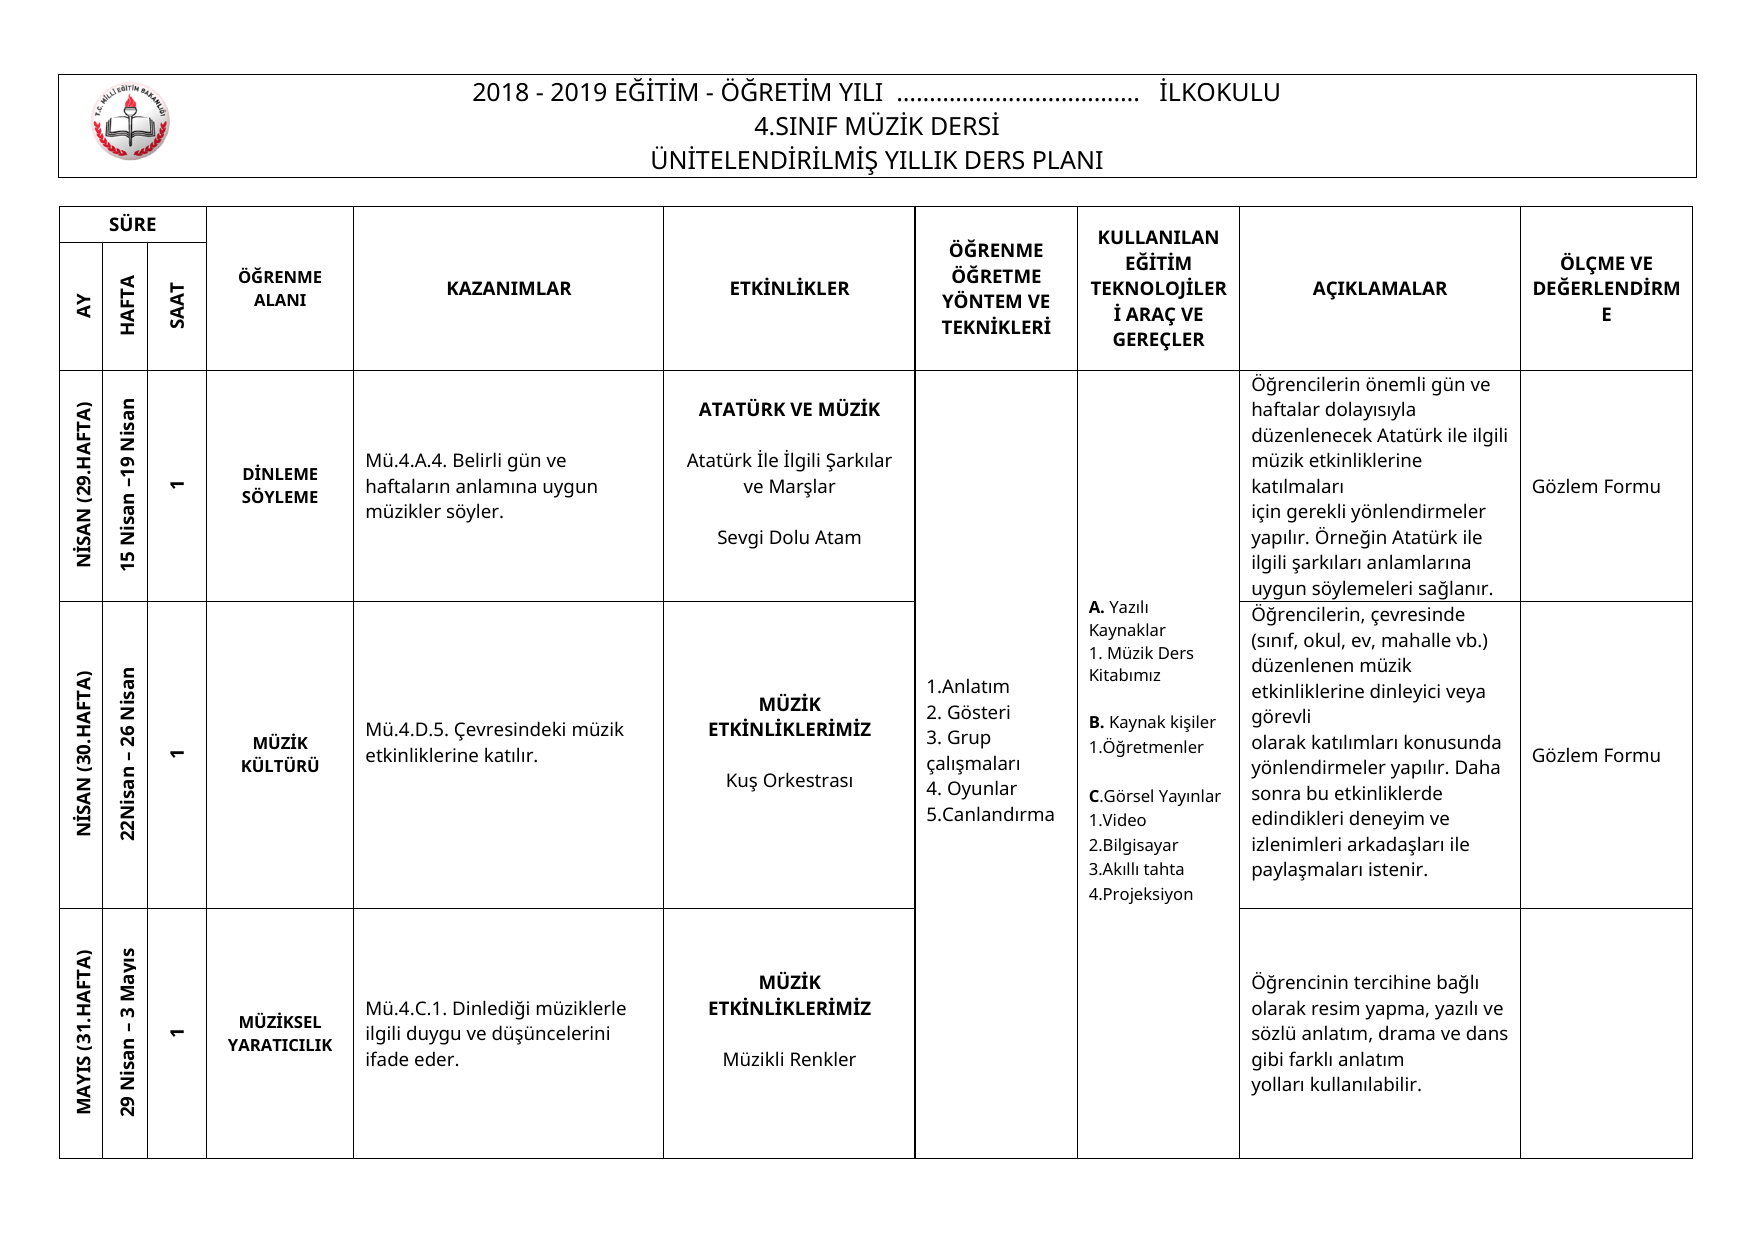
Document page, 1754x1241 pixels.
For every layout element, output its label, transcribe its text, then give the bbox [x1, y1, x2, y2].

table_cell MÜZİKSEL YARATICILIK [207, 909, 353, 1157]
picture [85, 77, 175, 167]
table_cell DİNLEME SÖYLEME [207, 371, 353, 601]
table_cell 22Nisan – 26 Nisan [103, 602, 147, 908]
table_cell ATATÜRK VE MÜZİK Atatürk İle İlgili Şarkılar ve Marşlar Sevgi Dolu Atam [664, 371, 914, 601]
table_cell Öğrencinin tercihine bağlı olarak resim yapma, yazılı ve sözlü anlatım, drama ve dans gibi farklı anlatım yolları kullanılabilir. [1240, 909, 1520, 1157]
table_cell NİSAN (30.HAFTA) [60, 602, 102, 908]
table_cell Gözlem Formu [1521, 602, 1692, 908]
table_cell Mü.4.C.1. Dinlediği müziklerle ilgili duygu ve düşüncelerini ifade eder. [354, 909, 663, 1157]
table_cell Mü.4.D.5. Çevresindeki müzik etkinliklerine katılır. [354, 602, 663, 908]
table_cell 15 Nisan –19 Nisan [103, 371, 147, 601]
table_cell AY [60, 243, 102, 370]
table_cell ETKİNLİKLER [664, 207, 914, 370]
table_cell SÜRE [60, 207, 206, 242]
table_cell KULLANILAN EĞİTİM TEKNOLOJİLERİ ARAÇ VE GEREÇLER [1078, 207, 1239, 370]
table_cell SAAT [148, 243, 206, 370]
table_cell ÖĞRENME ÖĞRETME YÖNTEM VE TEKNİKLERİ [916, 207, 1077, 370]
table_cell Öğrencilerin önemli gün ve haftalar dolayısıyla düzenlenecek Atatürk ile ilgili müzik etkinliklerine katılmaları için gerekli yönlendirmeler yapılır. Örneğin Atatürk ile ilgili şarkıları anlamlarına uygun söylemeleri sağlanır. [1240, 371, 1520, 601]
table_cell MAYIS (31.HAFTA) [60, 909, 102, 1157]
table_cell 29 Nisan – 3 Mayıs [103, 909, 147, 1157]
table_cell 1 [148, 909, 206, 1157]
table_cell MÜZİK ETKİNLİKLERİMİZ Müzikli Renkler [664, 909, 914, 1157]
table_cell A. Yazılı Kaynaklar 1. Müzik Ders Kitabımız B. Kaynak kişiler 1.Öğretmenler C.Görsel Yayınlar 1.Video 2.Bilgisayar 3.Akıllı tahta 4.Projeksiyon [1078, 371, 1239, 1157]
table_cell 1.Anlatım 2. Gösteri 3. Grup çalışmaları 4. Oyunlar 5.Canlandırma [916, 371, 1077, 1157]
table_cell 1 [148, 371, 206, 601]
table_cell KAZANIMLAR [354, 207, 663, 370]
table_cell ÖĞRENME ALANI [207, 207, 353, 370]
table_cell [1521, 909, 1692, 1157]
table_cell Öğrencilerin, çevresinde (sınıf, okul, ev, mahalle vb.) düzenlenen müzik etkinliklerine dinleyici veya görevli olarak katılımları konusunda yönlendirmeler yapılır. Daha sonra bu etkinliklerde edindikleri deneyim ve izlenimleri arkadaşları ile paylaşmaları istenir. [1240, 602, 1520, 908]
table_cell Mü.4.A.4. Belirli gün ve haftaların anlamına uygun müzikler söyler. [354, 371, 663, 601]
table_cell 1 [148, 602, 206, 908]
table_cell NİSAN (29.HAFTA) [60, 371, 102, 601]
table_cell HAFTA [103, 243, 147, 370]
table_cell MÜZİK KÜLTÜRÜ [207, 602, 353, 908]
table_cell ÖLÇME VE DEĞERLENDİRME [1521, 207, 1692, 370]
table_cell AÇIKLAMALAR [1240, 207, 1520, 370]
table_cell Gözlem Formu [1521, 371, 1692, 601]
table_cell MÜZİK ETKİNLİKLERİMİZ Kuş Orkestrası [664, 602, 914, 908]
